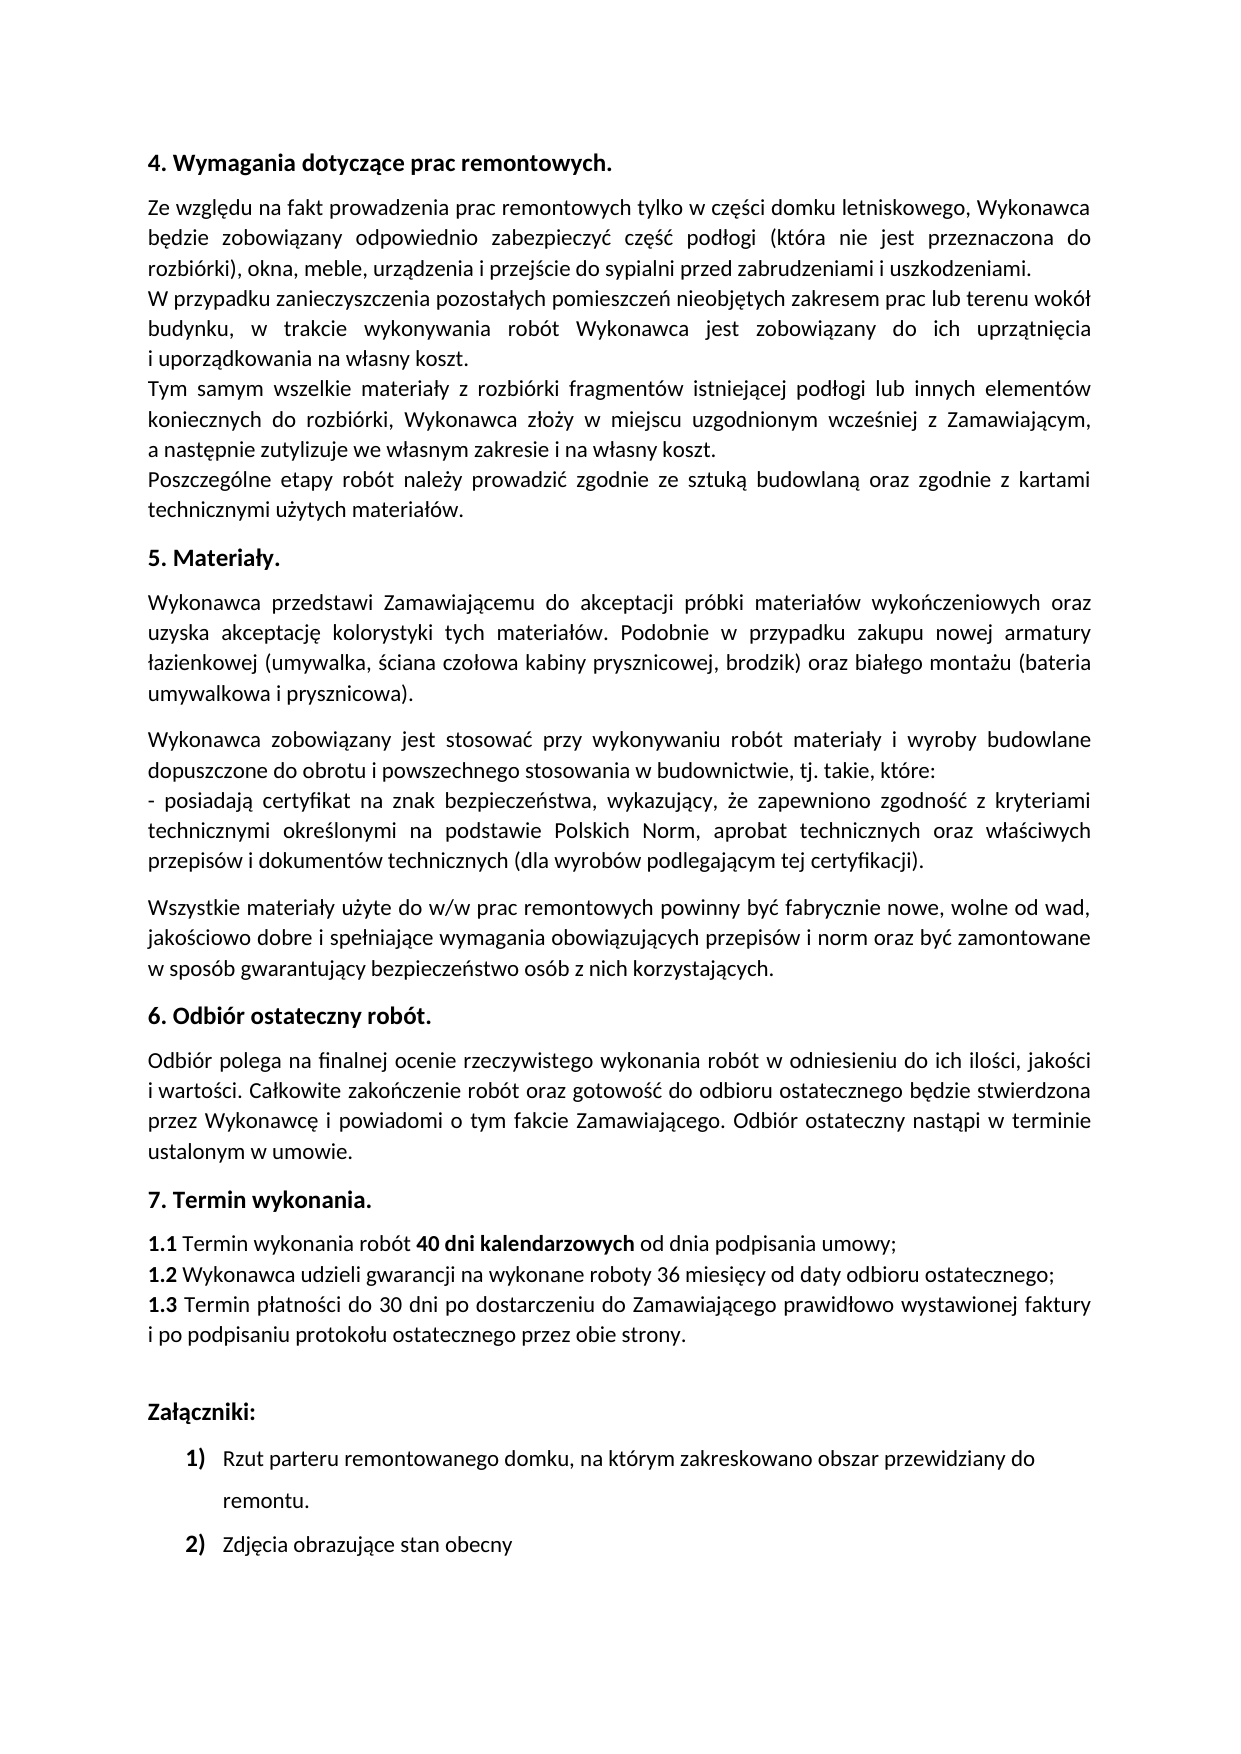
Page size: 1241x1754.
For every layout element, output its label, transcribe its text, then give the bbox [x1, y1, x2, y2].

text 7. Termin wykonania. [148, 1184, 1093, 1214]
text 1.2 Wykonawca udzieli gwarancji na wykonane roboty 36 miesięcy od daty odbioru ostatecznego; [148, 1260, 1093, 1288]
text Wykonawca zobowiązany jest stosować przy wykonywaniu robót materiały i wyroby budowlane dopuszczone do obrotu i powszechnego stosowania w budownictwie, tj. takie, które: [148, 726, 1093, 784]
text 1.1 Termin wykonania robót 40 dni kalendarzowych od dnia podpisania umowy; [148, 1229, 1093, 1257]
text Wykonawca przedstawi Zamawiającemu do akceptacji próbki materiałów wykończeniowych oraz uzyska akceptację kolorystyki tych materiałów. Podobnie w przypadku zakupu nowej armatury łazienkowej (umywalka, ściana czołowa kabiny prysznicowej, brodzik) oraz białego montażu (bateria umywalkowa i prysznicowa). [148, 588, 1093, 707]
list Tym samym wszelkie materiały z rozbiórki fragmentów istniejącej podłogi lub innych elementów koniecznych do rozbiórki, Wykonawca złoży w miejscu uzgodnionym wcześniej z Zamawiającym, a następnie zutylizuje we własnym zakresie i na własny koszt. [148, 374, 1093, 463]
text - posiadają certyfikat na znak bezpieczeństwa, wykazujący, że zapewniono zgodność z kryteriami technicznymi określonymi na podstawie Polskich Norm, aprobat technicznych oraz właściwych przepisów i dokumentów technicznych (dla wyrobów podlegającym tej certyfikacji). [148, 786, 1093, 874]
text Wszystkie materiały użyte do w/w prac remontowych powinny być fabrycznie nowe, wolne od wad, jakościowo dobre i spełniające wymagania obowiązujących przepisów i norm oraz być zamontowane w sposób gwarantujący bezpieczeństwo osób z nich korzystających. [148, 893, 1093, 982]
list Poszczególne etapy robót należy prowadzić zgodnie ze sztuką budowlaną oraz zgodnie z kartami technicznymi użytych materiałów. [148, 465, 1093, 523]
list Rzut parteru remontowanego domku, na którym zakreskowano obszar przewidziany do remontu. [185, 1442, 1093, 1514]
text 6. Odbiór ostateczny robót. [148, 1001, 1093, 1031]
text Załączniki: [148, 1396, 1093, 1427]
text 4. Wymagania dotyczące prac remontowych. [148, 148, 1093, 178]
text Odbiór polega na finalnej ocenie rzeczywistego wykonania robót w odniesieniu do ich ilości, jakości i wartości. Całkowite zakończenie robót oraz gotowość do odbioru ostatecznego będzie stwierdzona przez Wykonawcę i powiadomi o tym fakcie Zamawiającego. Odbiór ostateczny nastąpi w terminie ustalonym w umowie. [148, 1046, 1093, 1165]
text 5. Materiały. [148, 542, 1093, 573]
list W przypadku zanieczyszczenia pozostałych pomieszczeń nieobjętych zakresem prac lub terenu wokół budynku, w trakcie wykonywania robót Wykonawca jest zobowiązany do ich uprzątnięcia i uporządkowania na własny koszt. [148, 284, 1093, 372]
text 1.3 Termin płatności do 30 dni po dostarczeniu do Zamawiającego prawidłowo wystawionej faktury i po podpisaniu protokołu ostatecznego przez obie strony. [148, 1290, 1093, 1348]
list Ze względu na fakt prowadzenia prac remontowych tylko w części domku letniskowego, Wykonawca będzie zobowiązany odpowiednio zabezpieczyć część podłogi (która nie jest przeznaczona do rozbiórki), okna, meble, urządzenia i przejście do sypialni przed zabrudzeniami i uszkodzeniami. [148, 193, 1093, 282]
list Zdjęcia obrazujące stan obecny [185, 1528, 1093, 1559]
